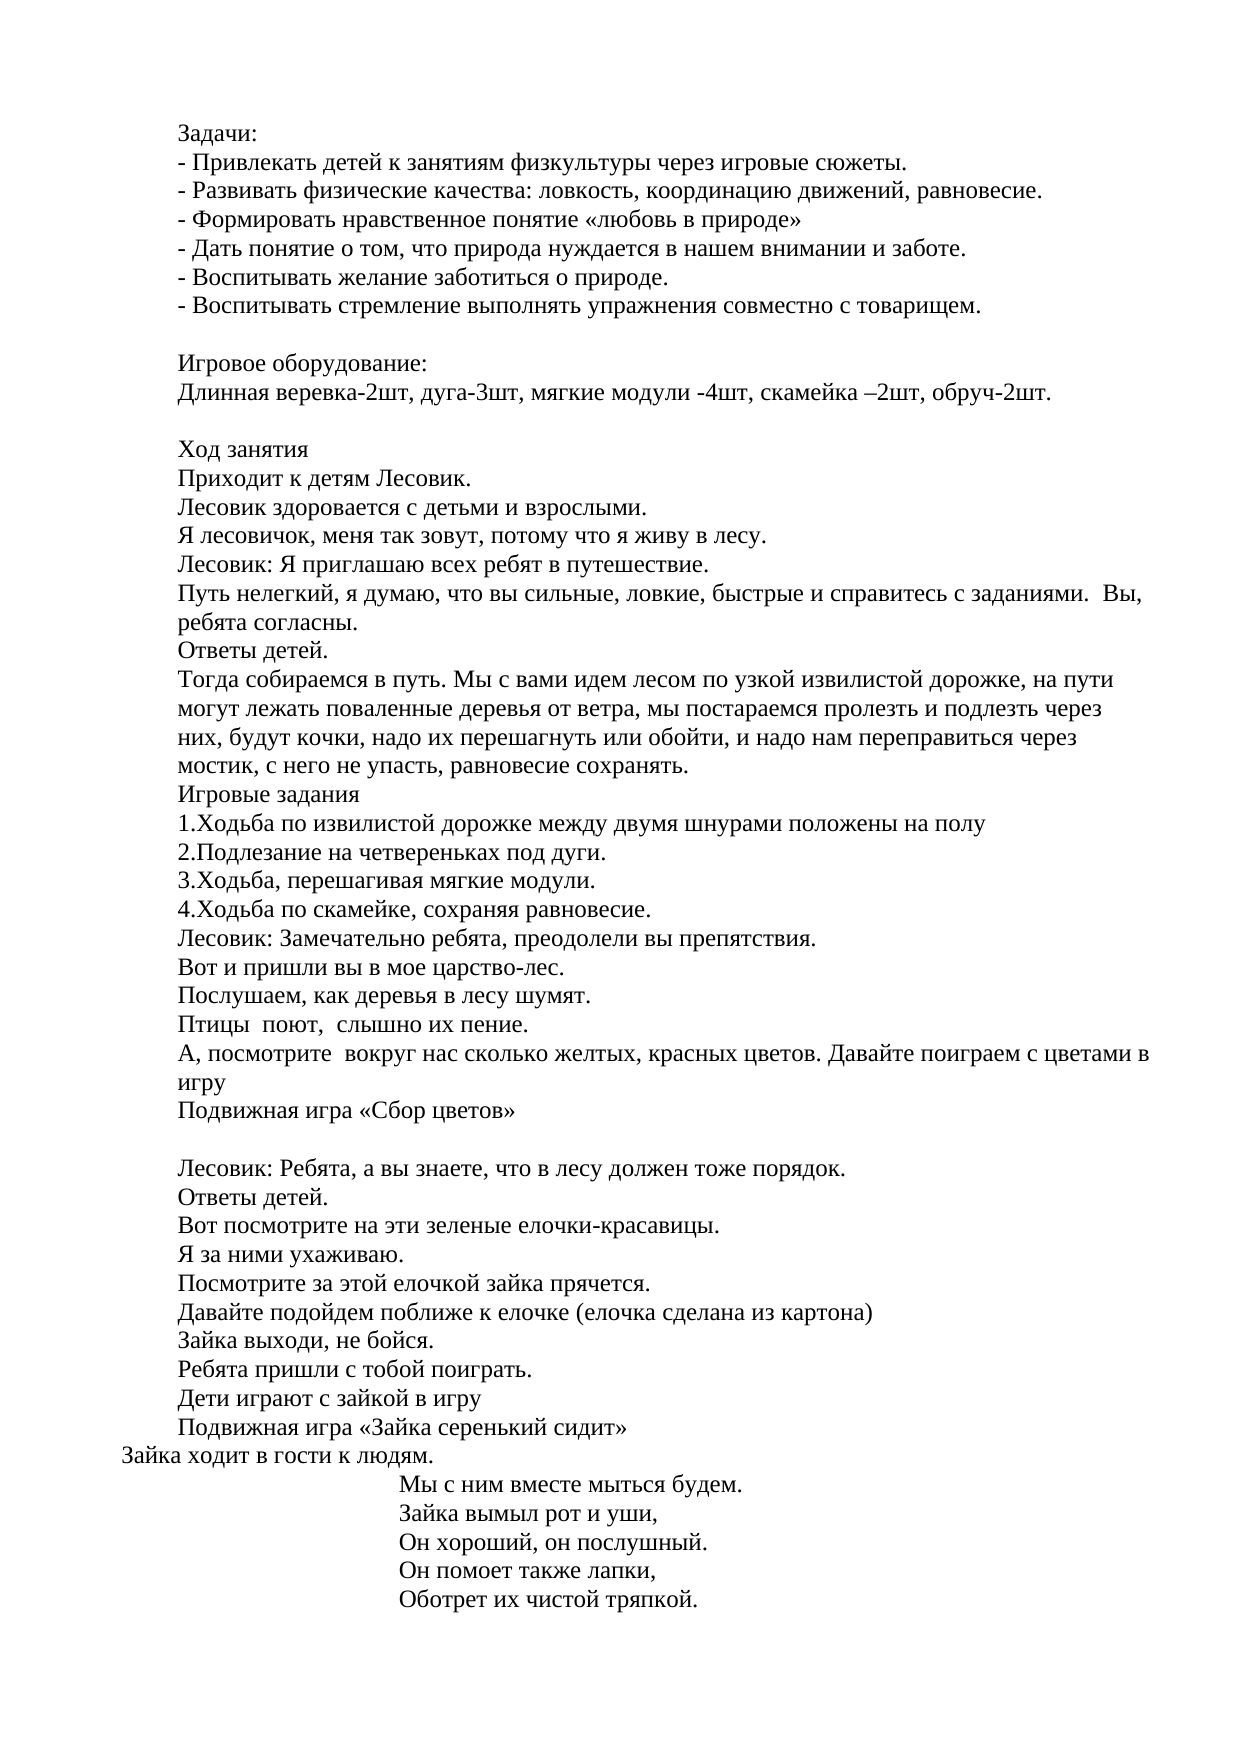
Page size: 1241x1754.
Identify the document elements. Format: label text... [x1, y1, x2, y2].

text 2.Подлезание на четвереньках под дуги. [177, 837, 1152, 866]
text - Воспитывать стремление выполнять упражнения совместно с товарищем. [177, 291, 1152, 319]
text - Воспитывать желание заботиться о природе. [177, 262, 1152, 291]
text Игровое оборудование: [177, 348, 1152, 377]
text Мы с ним вместе мыться будем. [121, 1469, 1152, 1498]
text Приходит к детям Лесовик. [177, 463, 1152, 492]
text Давайте подойдем поближе к елочке (елочка сделана из картона) [177, 1297, 1152, 1326]
text Зайка ходит в гости к людям. [121, 1441, 1152, 1469]
text - Дать понятие о том, что природа нуждается в нашем внимании и заботе. [177, 233, 1152, 262]
text - Привлекать детей к занятиям физкультуры через игровые сюжеты. [177, 147, 1152, 176]
text 3.Ходьба, перешагивая мягкие модули. [177, 866, 1152, 894]
text Ход занятия [177, 434, 1152, 463]
text Вот посмотрите на эти зеленые елочки-красавицы. [177, 1211, 1152, 1239]
text Птицы поют, слышно их пение. [177, 1009, 1152, 1038]
text - Развивать физические качества: ловкость, координацию движений, равновесие. [177, 176, 1152, 204]
text Ответы детей. [177, 636, 1152, 664]
text Он помоет также лапки, [121, 1556, 1152, 1584]
text - Формировать нравственное понятие «любовь в природе» [177, 204, 1152, 233]
text Я лесовичок, меня так зовут, потому что я живу в лесу. [177, 521, 1152, 549]
text Зайка выходи, не бойся. [177, 1326, 1152, 1354]
text Он хороший, он послушный. [121, 1527, 1152, 1556]
text Вот и пришли вы в мое царство-лес. [177, 952, 1152, 981]
text Зайка вымыл рот и уши, [121, 1498, 1152, 1527]
text Ребята пришли с тобой поиграть. [177, 1354, 1152, 1383]
text Посмотрите за этой елочкой зайка прячется. [177, 1268, 1152, 1297]
text 4.Ходьба по скамейке, сохраняя равновесие. [177, 894, 1152, 923]
text Я за ними ухаживаю. [177, 1239, 1152, 1268]
text Ответы детей. [177, 1182, 1152, 1211]
text Задачи: [177, 118, 1152, 147]
text Длинная веревка-2шт, дуга-3шт, мягкие модули -4шт, скамейка –2шт, обруч-2шт. [177, 377, 1152, 406]
text 1.Ходьба по извилистой дорожке между двумя шнурами положены на полу [177, 808, 1152, 837]
text Оботрет их чистой тряпкой. [121, 1584, 1152, 1613]
text Лесовик: Ребята, а вы знаете, что в лесу должен тоже порядок. [177, 1153, 1152, 1182]
text Лесовик: Замечательно ребята, преодолели вы препятствия. [177, 923, 1152, 952]
text Тогда собираемся в путь. Мы с вами идем лесом по узкой извилистой дорожке, на пути могут лежать поваленные деревья от ветра, мы постараемся пролезть и подлезть через них, будут кочки, надо их перешагнуть или обойти, и надо нам переправиться через мостик, с него не упасть, равновесие сохранять. [177, 664, 1152, 779]
text Подвижная игра «Сбор цветов» [177, 1096, 1152, 1124]
text А, посмотрите вокруг нас сколько желтых, красных цветов. Давайте поиграем с цветами в игру [177, 1038, 1152, 1096]
text Дети играют с зайкой в игру [177, 1383, 1152, 1412]
text Лесовик: Я приглашаю всех ребят в путешествие. [177, 549, 1152, 578]
text Игровые задания [177, 779, 1152, 808]
text Послушаем, как деревья в лесу шумят. [177, 981, 1152, 1009]
text Путь нелегкий, я думаю, что вы сильные, ловкие, быстрые и справитесь с заданиями. Вы, ребята согласны. [177, 578, 1152, 636]
text Подвижная игра «Зайка серенький сидит» [177, 1412, 1152, 1441]
text Лесовик здоровается с детьми и взрослыми. [177, 492, 1152, 521]
